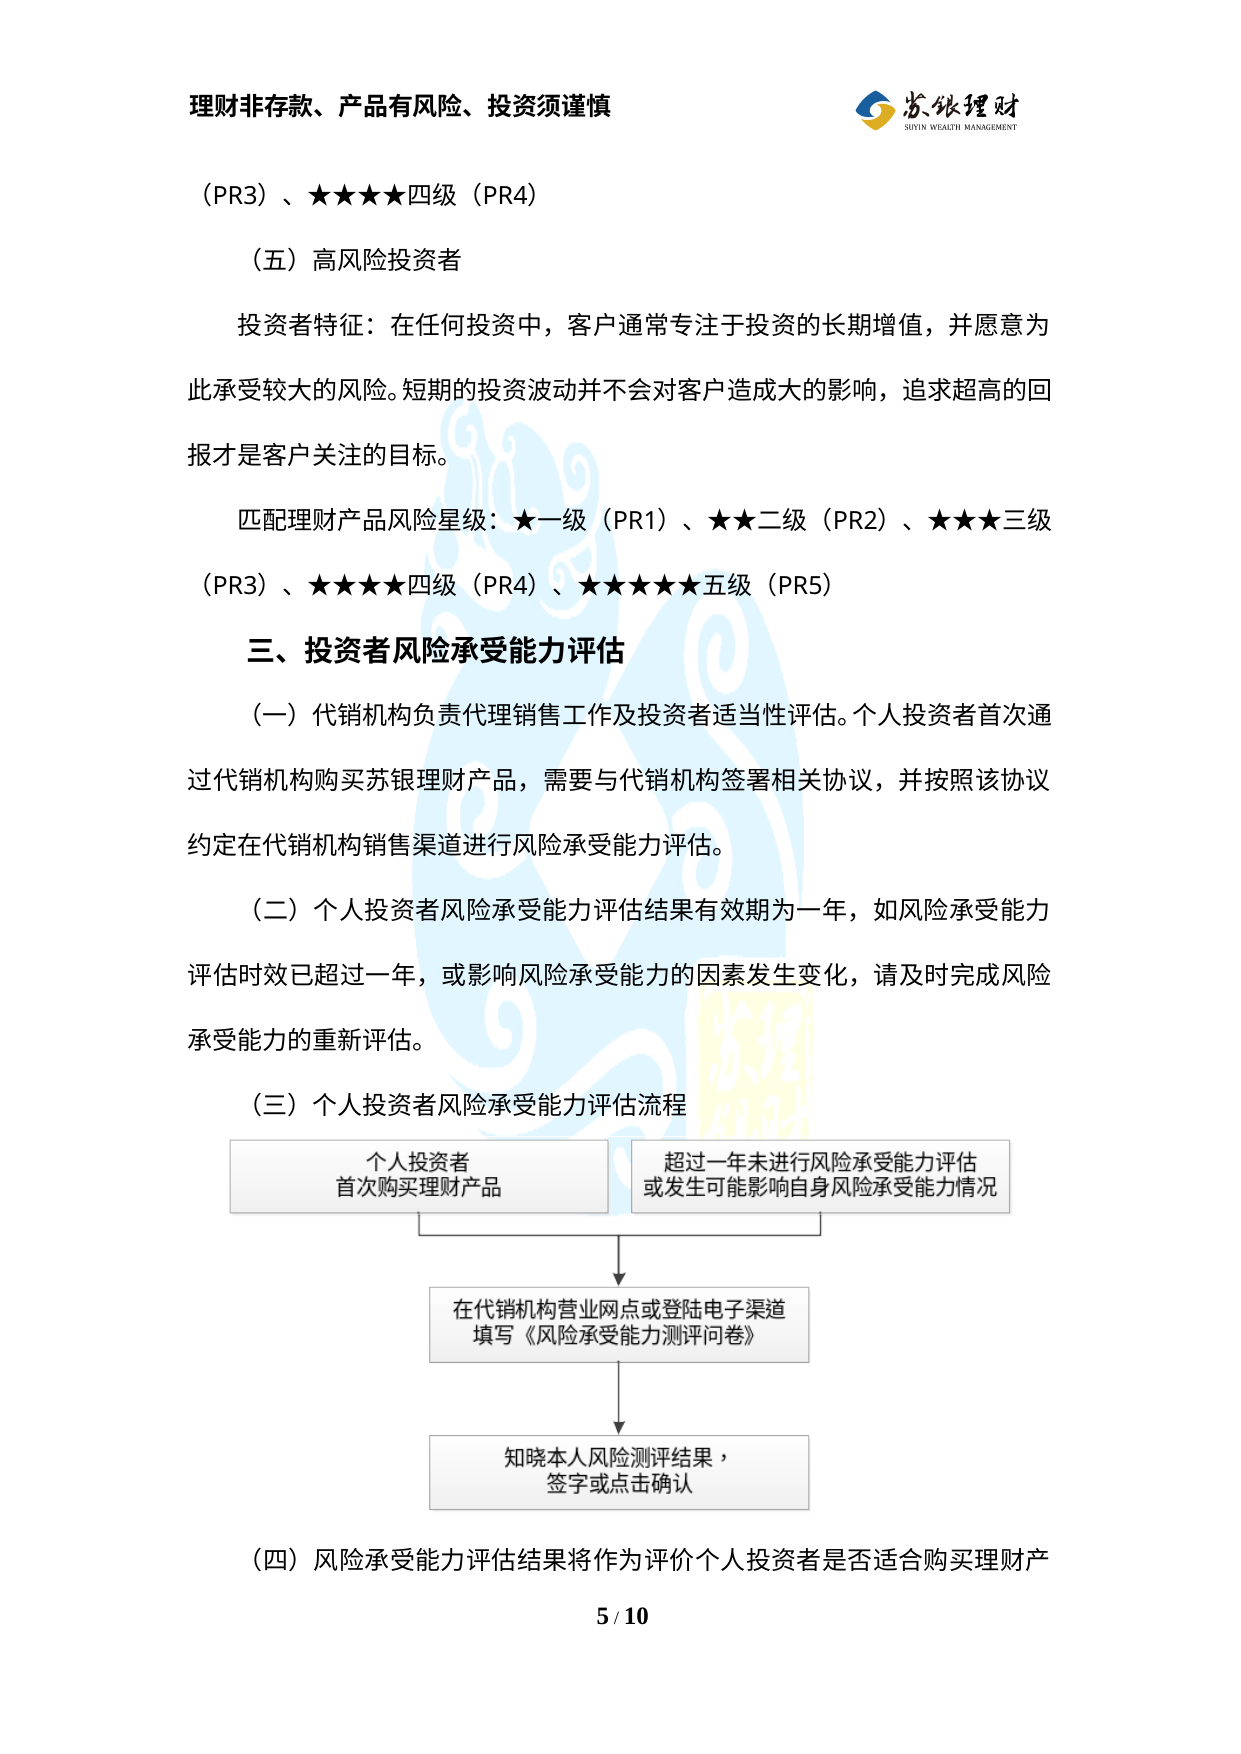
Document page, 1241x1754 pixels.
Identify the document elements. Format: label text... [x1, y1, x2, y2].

text （三）个人投资者风险承受能力评估流程 [187, 1071, 1053, 1136]
text （四）风险承受能力评估结果将作为评价个人投资者是否适合购买理财产品的重要因素，风险承受能力评级越高适合购买的理财产品风险评级越高，适合购买的理财产品类型越丰富。 [187, 1526, 1053, 1591]
text 匹配理财产品风险星级：★一级（PR1）、★★二级（PR2）、★★★三级（PR3）、★★★★四级（PR4）、★★★★★五级（PR5） [187, 486, 1053, 616]
text （五）高风险投资者 [187, 226, 1053, 291]
text 投资者特征：在任何投资中，客户通常专注于投资的长期增值，并愿意为此承受较大的风险。短期的投资波动并不会对客户造成大的影响，追求超高的回报才是客户关注的目标。 [187, 291, 1053, 486]
text （二）个人投资者风险承受能力评估结果有效期为一年，如风险承受能力评估时效已超过一年，或影响风险承受能力的因素发生变化，请及时完成风险承受能力的重新评估。 [187, 876, 1053, 1071]
text 三、投资者风险承受能力评估 [187, 616, 1053, 681]
text 匹配理财产品风险星级：★一级（PR1）、★★二级（PR2）、★★★三级（PR3）、★★★★四级（PR4） [187, 161, 1053, 226]
text （一）代销机构负责代理销售工作及投资者适当性评估。个人投资者首次通过代销机构购买苏银理财产品，需要与代销机构签署相关协议，并按照该协议约定在代销机构销售渠道进行风险承受能力评估。 [187, 681, 1053, 876]
picture [831, 73, 1049, 143]
